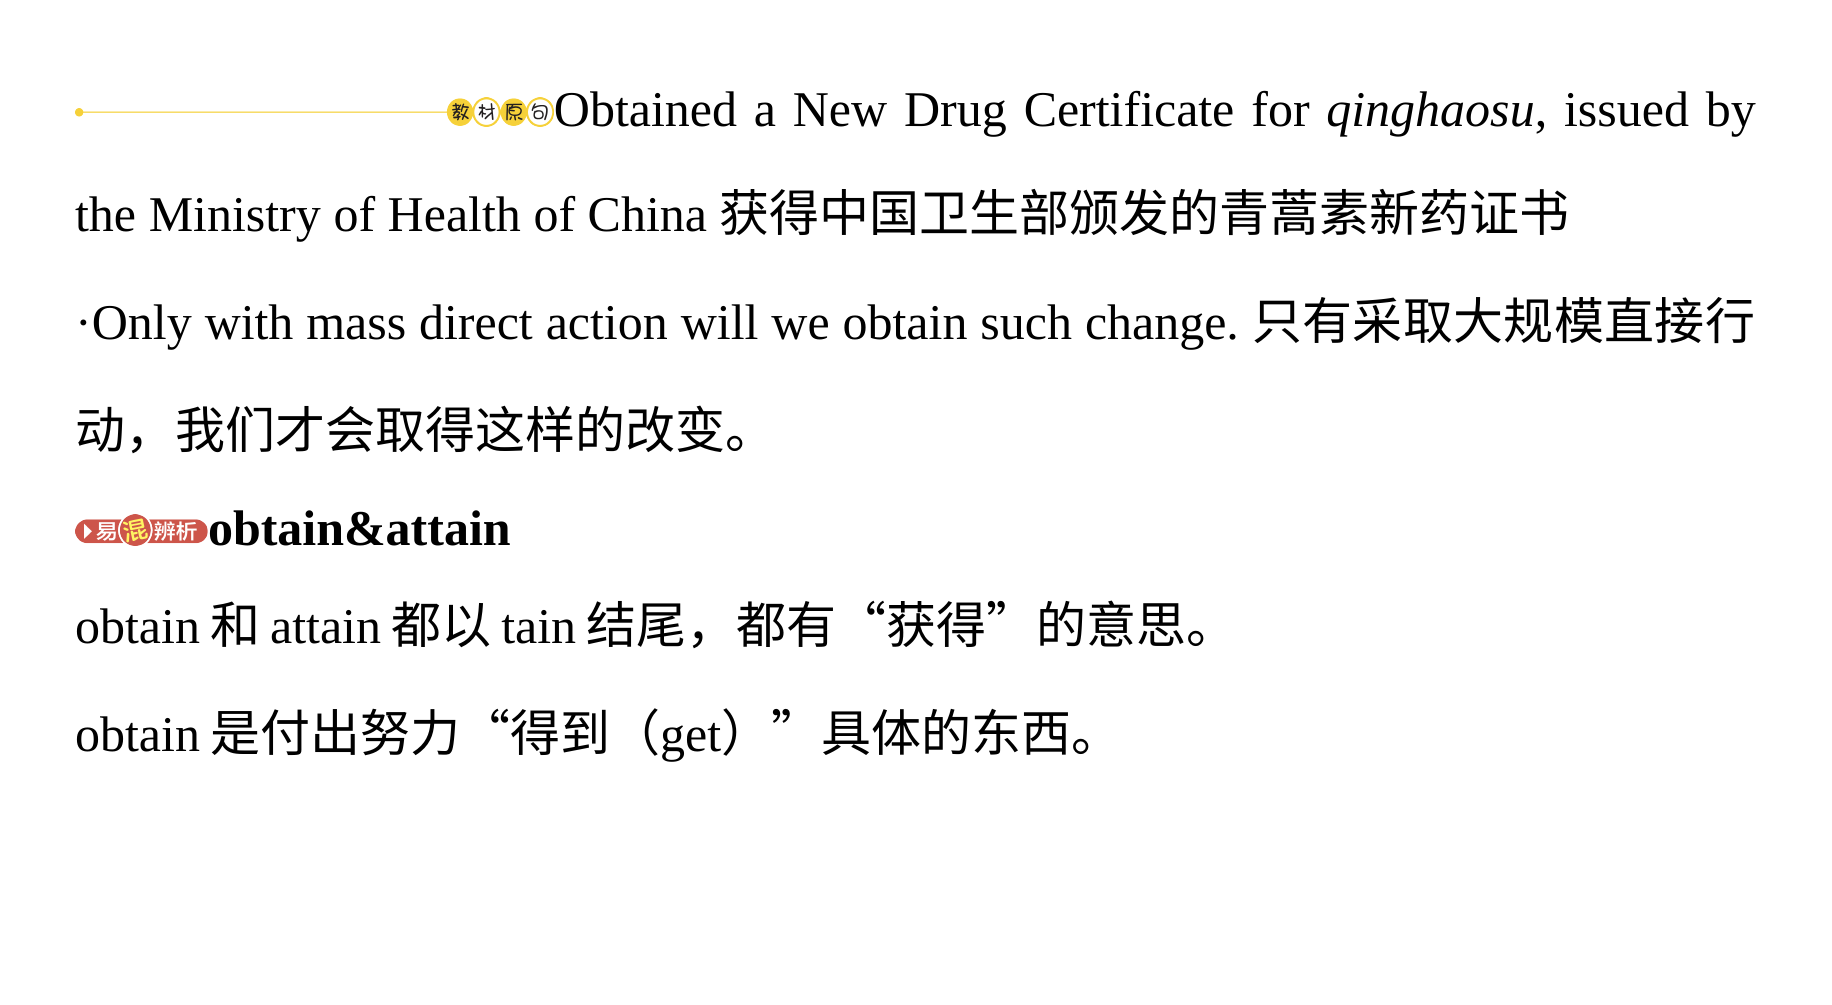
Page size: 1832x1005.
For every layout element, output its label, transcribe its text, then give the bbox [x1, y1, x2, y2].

picture [75, 97, 554, 127]
text ·Only with mass direct action will we obtain such change. 只有采取大规模直接行动，我们才会取得这样的改变。 [75, 282, 1756, 463]
text Obtained a New Drug Certificate for qinghaosu, issued by the Ministry of Health of China 获得中国卫生部颁发的青蒿素新药证书 [75, 79, 1756, 246]
text obtain&attain [75, 499, 1756, 556]
text obtain和attain都以tain结尾，都有“获得”的意思。 [75, 585, 1756, 657]
text obtain是付出努力“得到（get）”具体的东西。 [75, 694, 1756, 766]
picture [75, 514, 208, 546]
